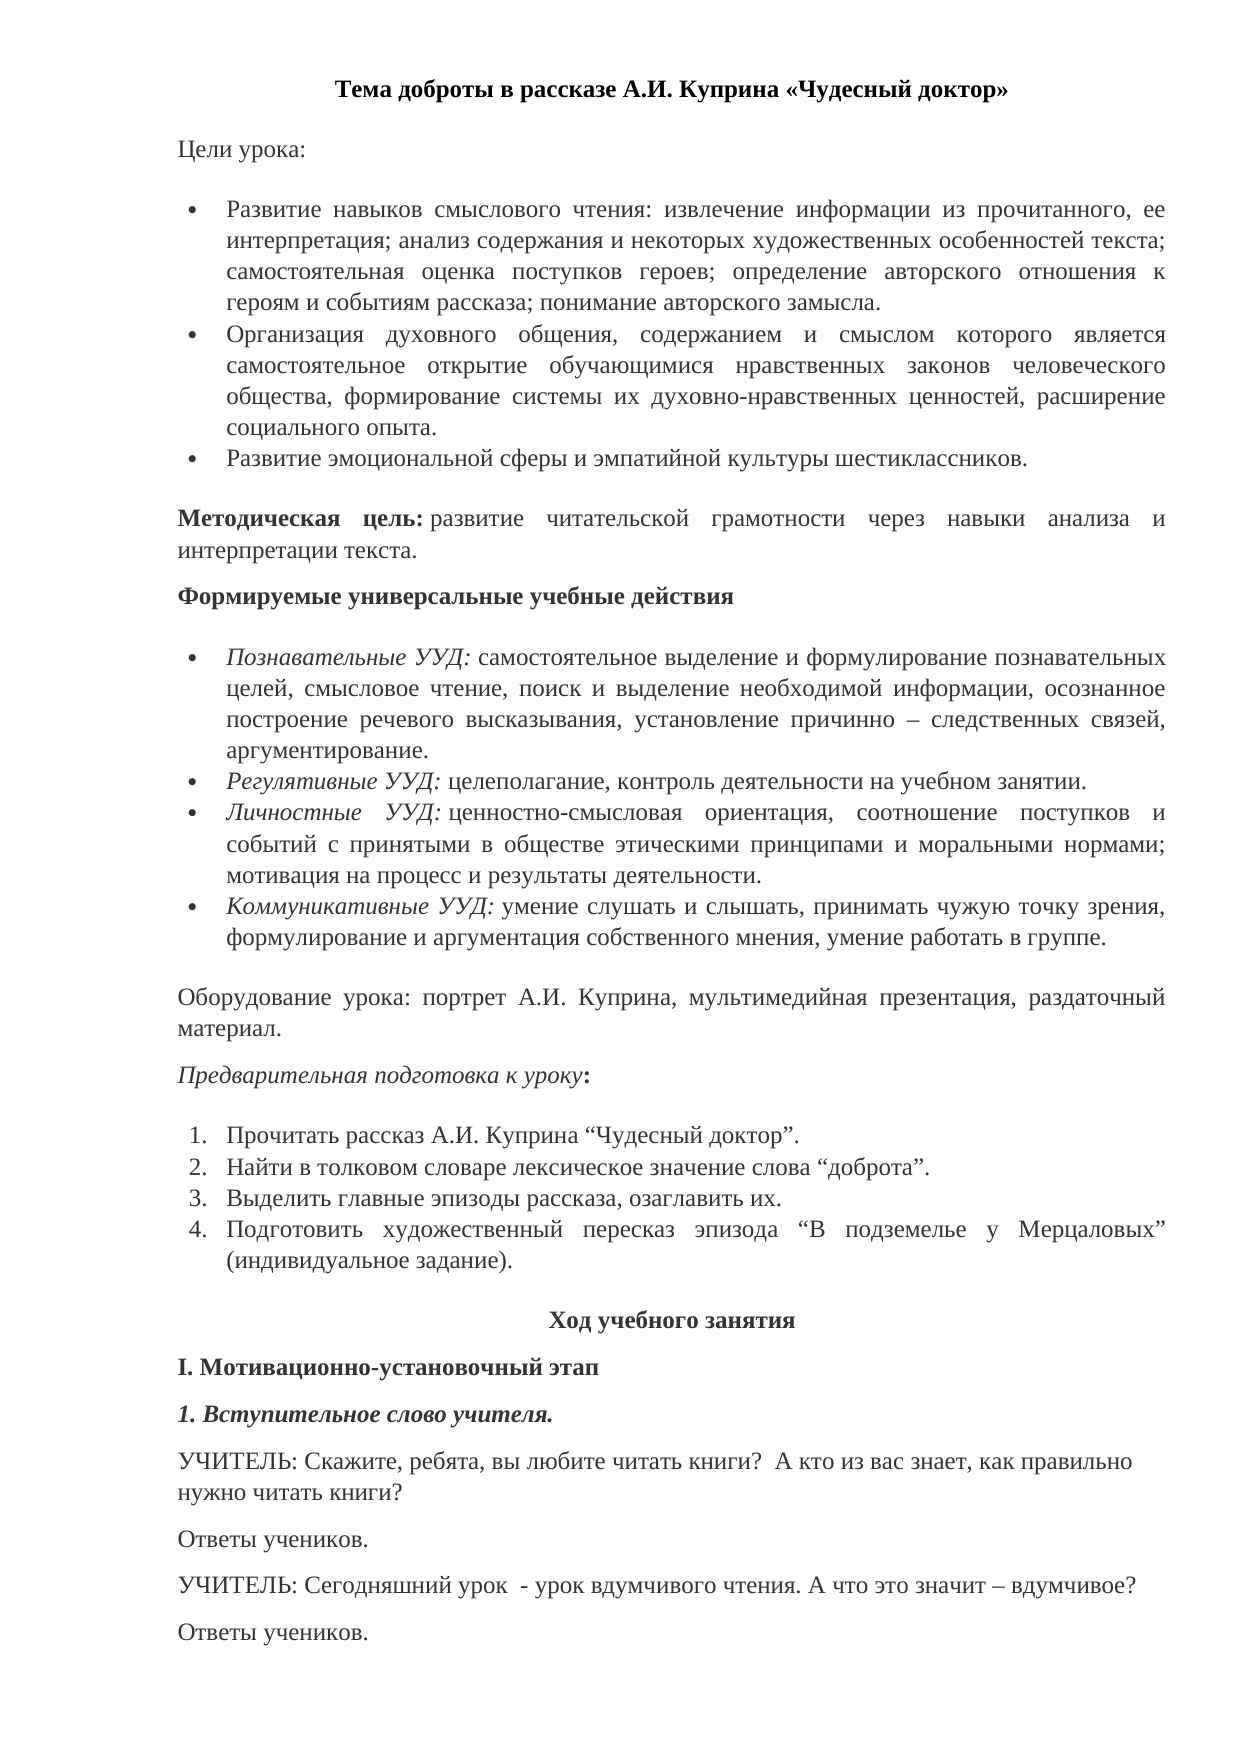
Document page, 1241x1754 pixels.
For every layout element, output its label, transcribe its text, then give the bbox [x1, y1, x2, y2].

text Тема доброты в рассказе А.И. Куприна «Чудесный доктор» [177, 74, 1167, 103]
text Методическая цель: развитие читательской грамотности через навыки анализа и интерпретации текста. [177, 501, 1167, 563]
list Найти в толковом словаре лексическое значение слова “доброта”. [188, 1149, 1167, 1181]
list Регулятивные УУД: целеполагание, контроль деятельности на учебном занятии. [188, 764, 1167, 795]
list Развитие эмоциональной сферы и эмпатийной культуры шестиклассников. [188, 441, 1167, 472]
text УЧИТЕЛЬ: Скажите, ребята, вы любите читать книги? А кто из вас знает, как правильно нужно читать книги? [177, 1443, 1167, 1506]
text Формируемые универсальные учебные действия [177, 579, 1167, 610]
text УЧИТЕЛЬ: Сегодняшний урок - урок вдумчивого чтения. А что это значит – вдумчивое? [177, 1568, 1167, 1599]
list Личностные УУД: ценностно-смысловая ориентация, соотношение поступков и событий с принятыми в обществе этическими принципами и моральными нормами; мотивация на процесс и результаты деятельности. [188, 795, 1167, 888]
list Коммуникативные УУД: умение слушать и слышать, принимать чужую точку зрения, формулирование и аргументация собственного мнения, умение работать в группе. [188, 888, 1167, 951]
text Оборудование урока: портрет А.И. Куприна, мультимедийная презентация, раздаточный материал. [177, 980, 1167, 1042]
text Ответы учеников. [177, 1615, 1167, 1646]
list Организация духовного общения, содержанием и смыслом которого является самостоятельное открытие обучающимися нравственных законов человеческого общества, формирование системы их духовно-нравственных ценностей, расширение социального опыта. [188, 316, 1167, 441]
list Прочитать рассказ А.И. Куприна “Чудесный доктор”. [188, 1118, 1167, 1149]
text Цели урока: [177, 131, 1167, 162]
text I. Мотивационно-установочный этап [177, 1350, 1167, 1381]
text 1. Вступительное слово учителя. [177, 1397, 1167, 1428]
text Ход учебного занятия [177, 1303, 1167, 1334]
text Ответы учеников. [177, 1521, 1167, 1552]
list Выделить главные эпизоды рассказа, озаглавить их. [188, 1181, 1167, 1212]
list Подготовить художественный пересказ эпизода “В подземелье у Мерцаловых” (индивидуальное задание). [188, 1212, 1167, 1274]
text Предварительная подготовка к уроку: [177, 1058, 1167, 1089]
list Познавательные УУД: самостоятельное выделение и формулирование познавательных целей, смысловое чтение, поиск и выделение необходимой информации, осознанное построение речевого высказывания, установление причинно – следственных связей, аргументирование. [188, 639, 1167, 764]
list Развитие навыков смыслового чтения: извлечение информации из прочитанного, ее интерпретация; анализ содержания и некоторых художественных особенностей текста; самостоятельная оценка поступков героев; определение авторского отношения к героям и событиям рассказа; понимание авторского замысла. [188, 192, 1167, 316]
